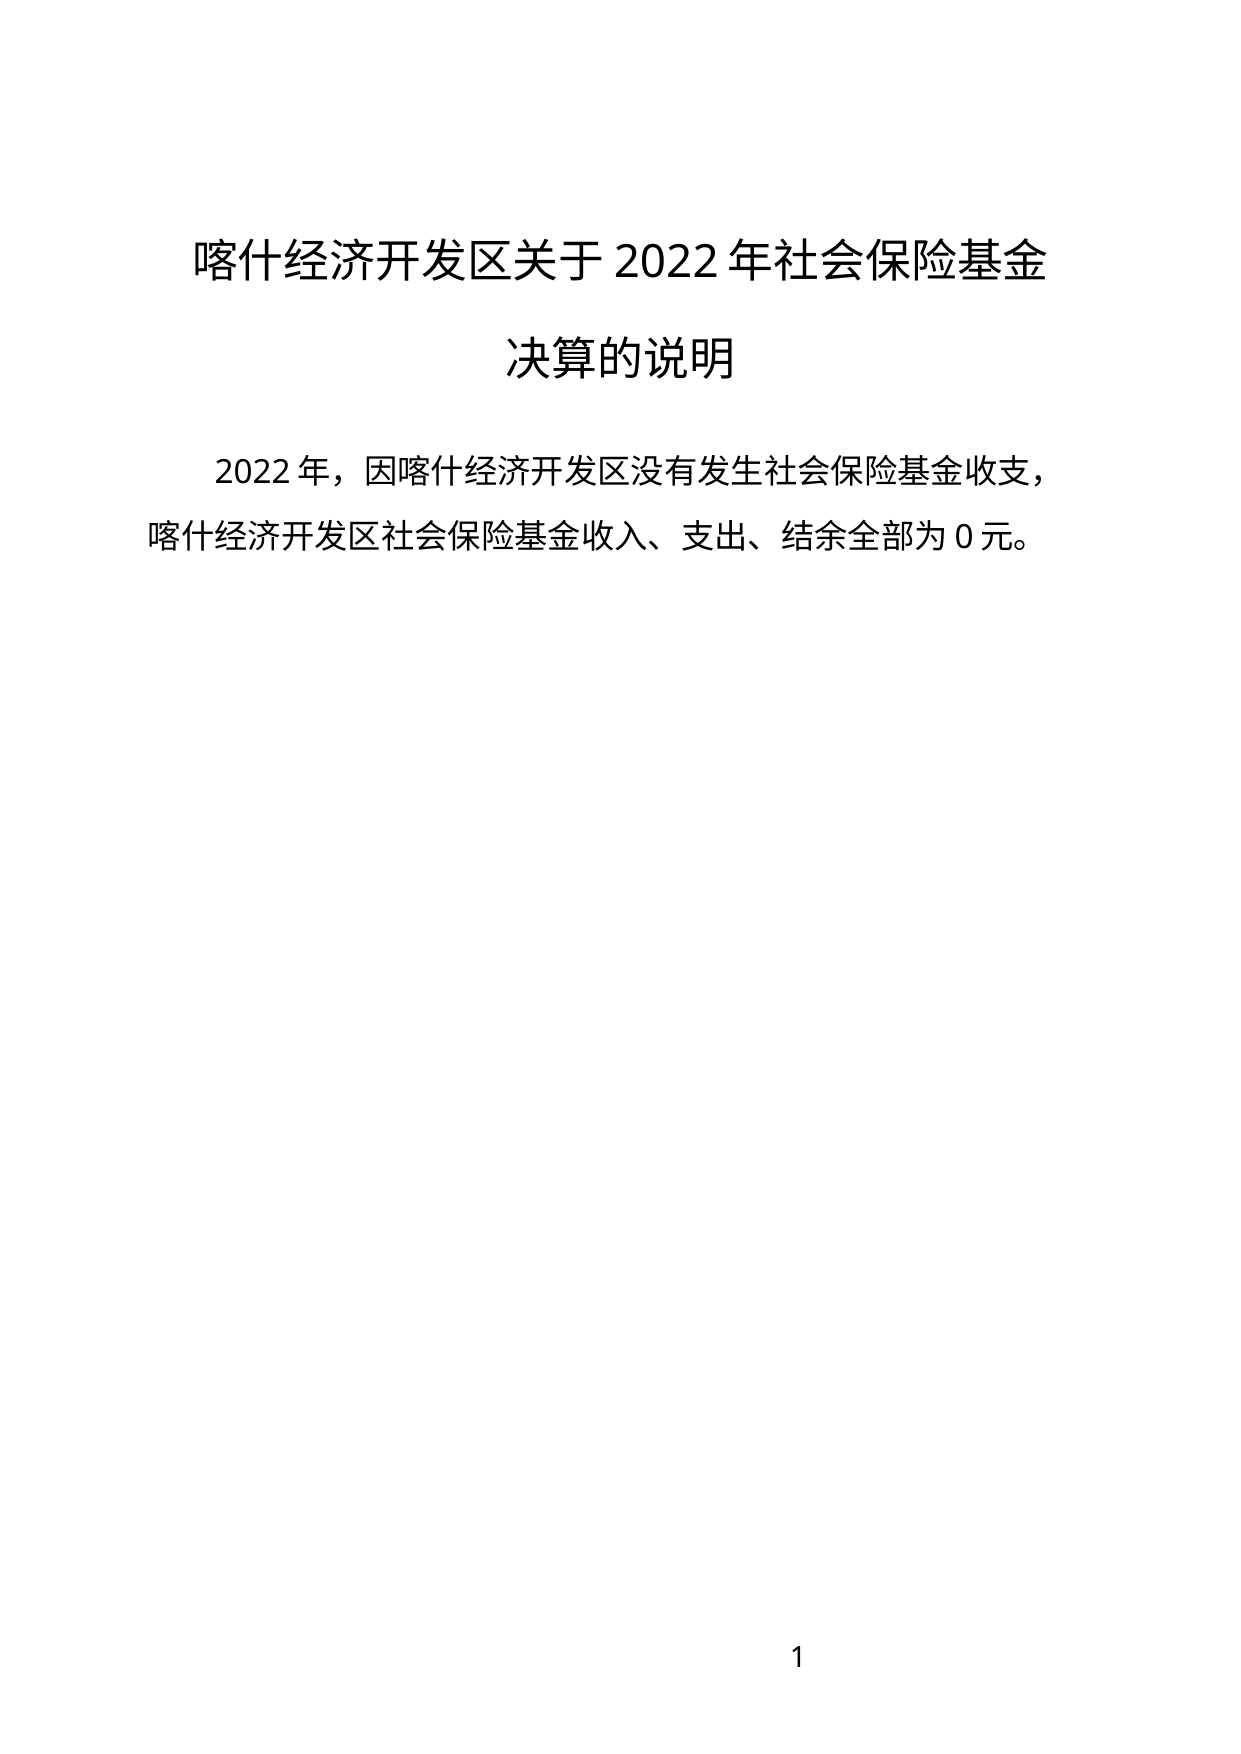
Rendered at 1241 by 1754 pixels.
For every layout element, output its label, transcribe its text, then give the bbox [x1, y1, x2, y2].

text 决算的说明 [148, 307, 1093, 404]
text 喀什经济开发区关于2022年社会保险基金 [148, 209, 1093, 307]
text 2022年，因喀什经济开发区没有发生社会保险基金收支，喀什经济开发区社会保险基金收入、支出、结余全部为0元。 [148, 437, 1093, 567]
